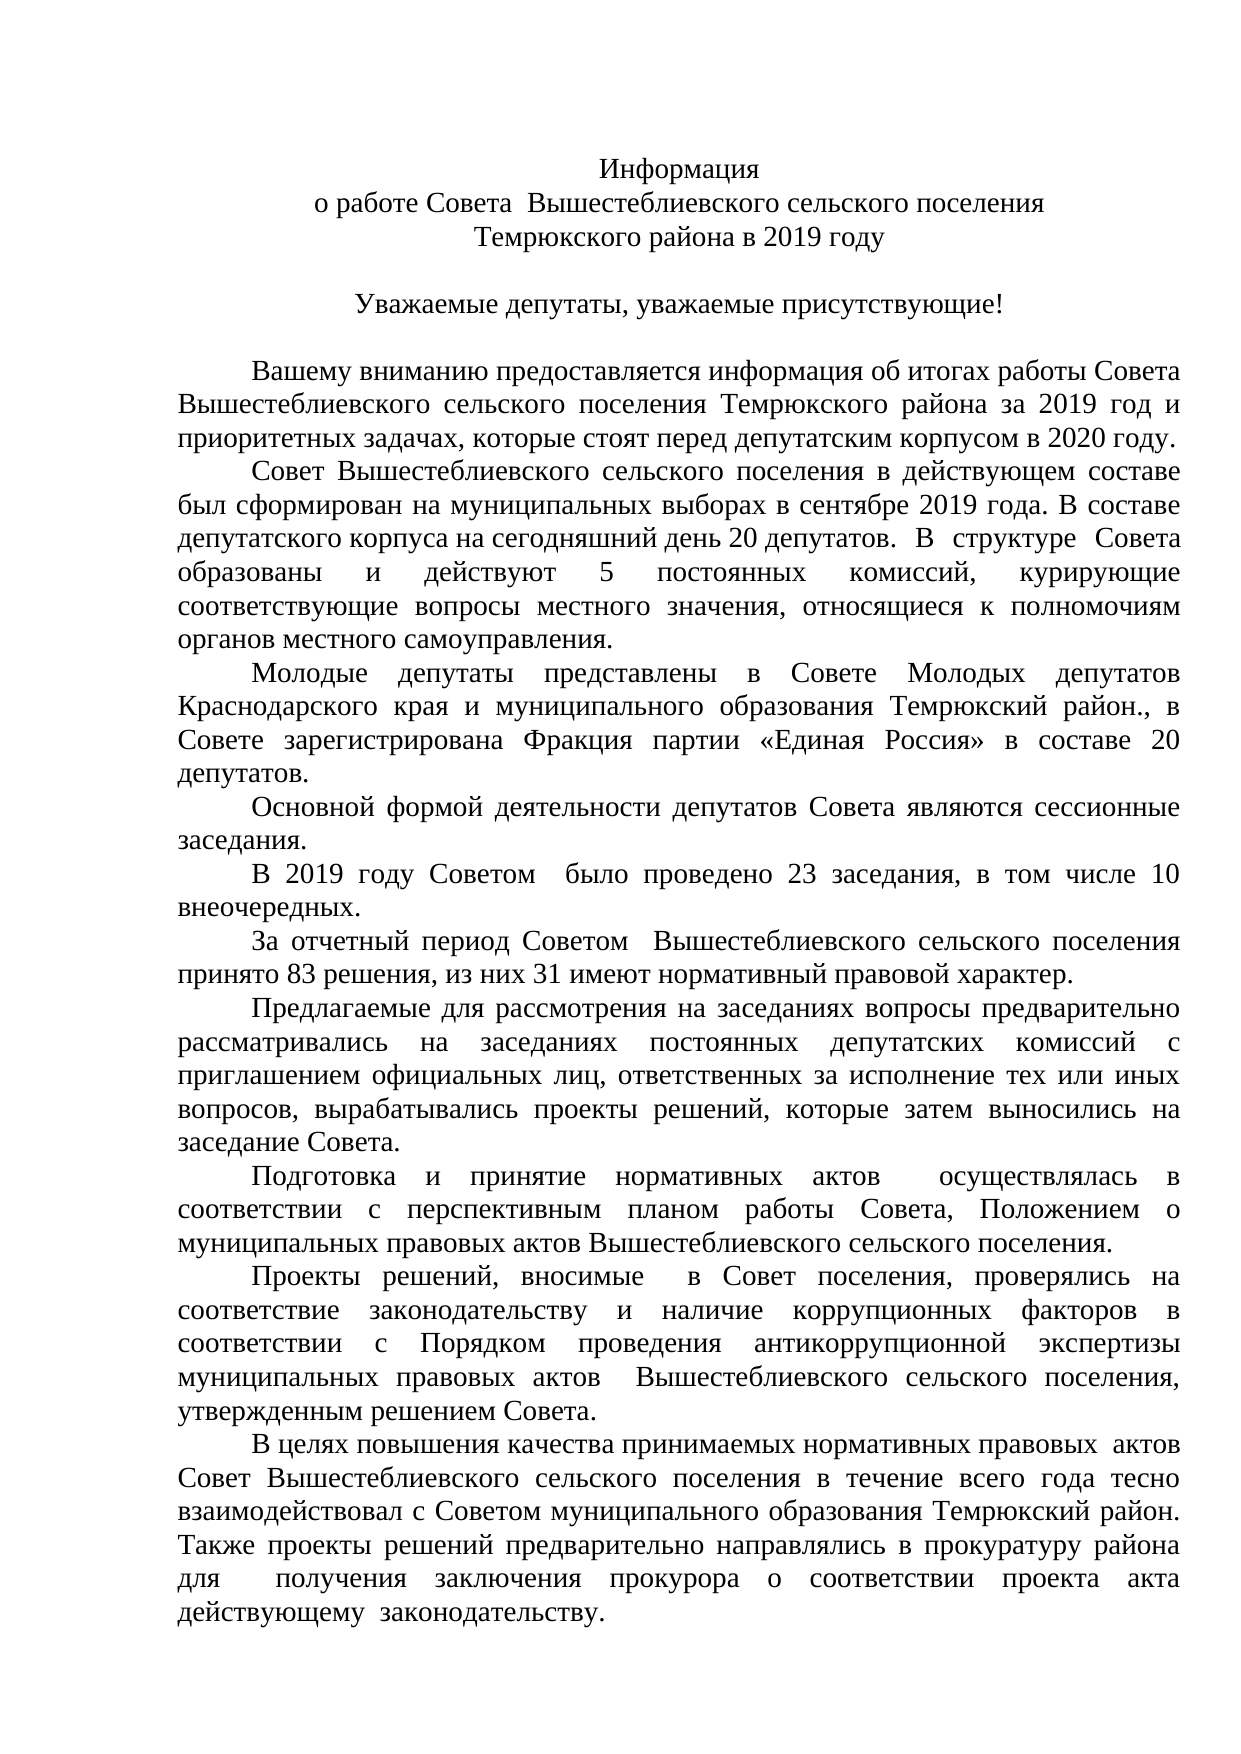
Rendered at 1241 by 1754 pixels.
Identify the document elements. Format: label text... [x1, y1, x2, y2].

text Уважаемые депутаты, уважаемые присутствующие! [177, 286, 1181, 319]
text Совет Вышестеблиевского сельского поселения в действующем составе был сформирован на муниципальных выборах в сентябре 2019 года. В составе депутатского корпуса на сегодняшний день 20 депутатов. В структуре Совета образованы и действуют 5 постоянных комиссий, курирующие соответствующие вопросы местного значения, относящиеся к полномочиям органов местного самоуправления. [177, 453, 1181, 655]
text Информация [177, 152, 1181, 185]
text Проекты решений, вносимые в Совет поселения, проверялись на соответствие законодательству и наличие коррупционных факторов в соответствии с Порядком проведения антикоррупционной экспертизы муниципальных правовых актов Вышестеблиевского сельского поселения, утвержденным решением Совета. [177, 1258, 1181, 1426]
text Основной формой деятельности депутатов Совета являются сессионные заседания. [177, 789, 1181, 856]
text В целях повышения качества принимаемых нормативных правовых актов Совет Вышестеблиевского сельского поселения в течение всего года тесно взаимодействовал с Советом муниципального образования Темрюкский район. Также проекты решений предварительно направлялись в прокуратуру района для получения заключения прокурора о соответствии проекта акта действующему законодательству. [177, 1426, 1181, 1627]
text Предлагаемые для рассмотрения на заседаниях вопросы предварительно рассматривались на заседаниях постоянных депутатских комиссий с приглашением официальных лиц, ответственных за исполнение тех или иных вопросов, вырабатывались проекты решений, которые затем выносились на заседание Совета. [177, 990, 1181, 1158]
text За отчетный период Советом Вышестеблиевского сельского поселения принято 83 решения, из них 31 имеют нормативный правовой характер. [177, 923, 1181, 990]
text Молодые депутаты представлены в Совете Молодых депутатов Краснодарского края и муниципального образования Темрюкский район., в Совете зарегистрирована Фракция партии «Единая Россия» в составе 20 депутатов. [177, 655, 1181, 789]
text Темрюкского района в 2019 году [177, 219, 1181, 252]
text Вашему вниманию предоставляется информация об итогах работы Совета Вышестеблиевского сельского поселения Темрюкского района за 2019 год и приоритетных задачах, которые стоят перед депутатским корпусом в 2020 году. [177, 353, 1181, 453]
text Подготовка и принятие нормативных актов осуществлялась в соответствии с перспективным планом работы Совета, Положением о муниципальных правовых актов Вышестеблиевского сельского поселения. [177, 1158, 1181, 1258]
text о работе Совета Вышестеблиевского сельского поселения [177, 185, 1181, 219]
text В 2019 году Советом было проведено 23 заседания, в том числе 10 внеочередных. [177, 856, 1181, 923]
